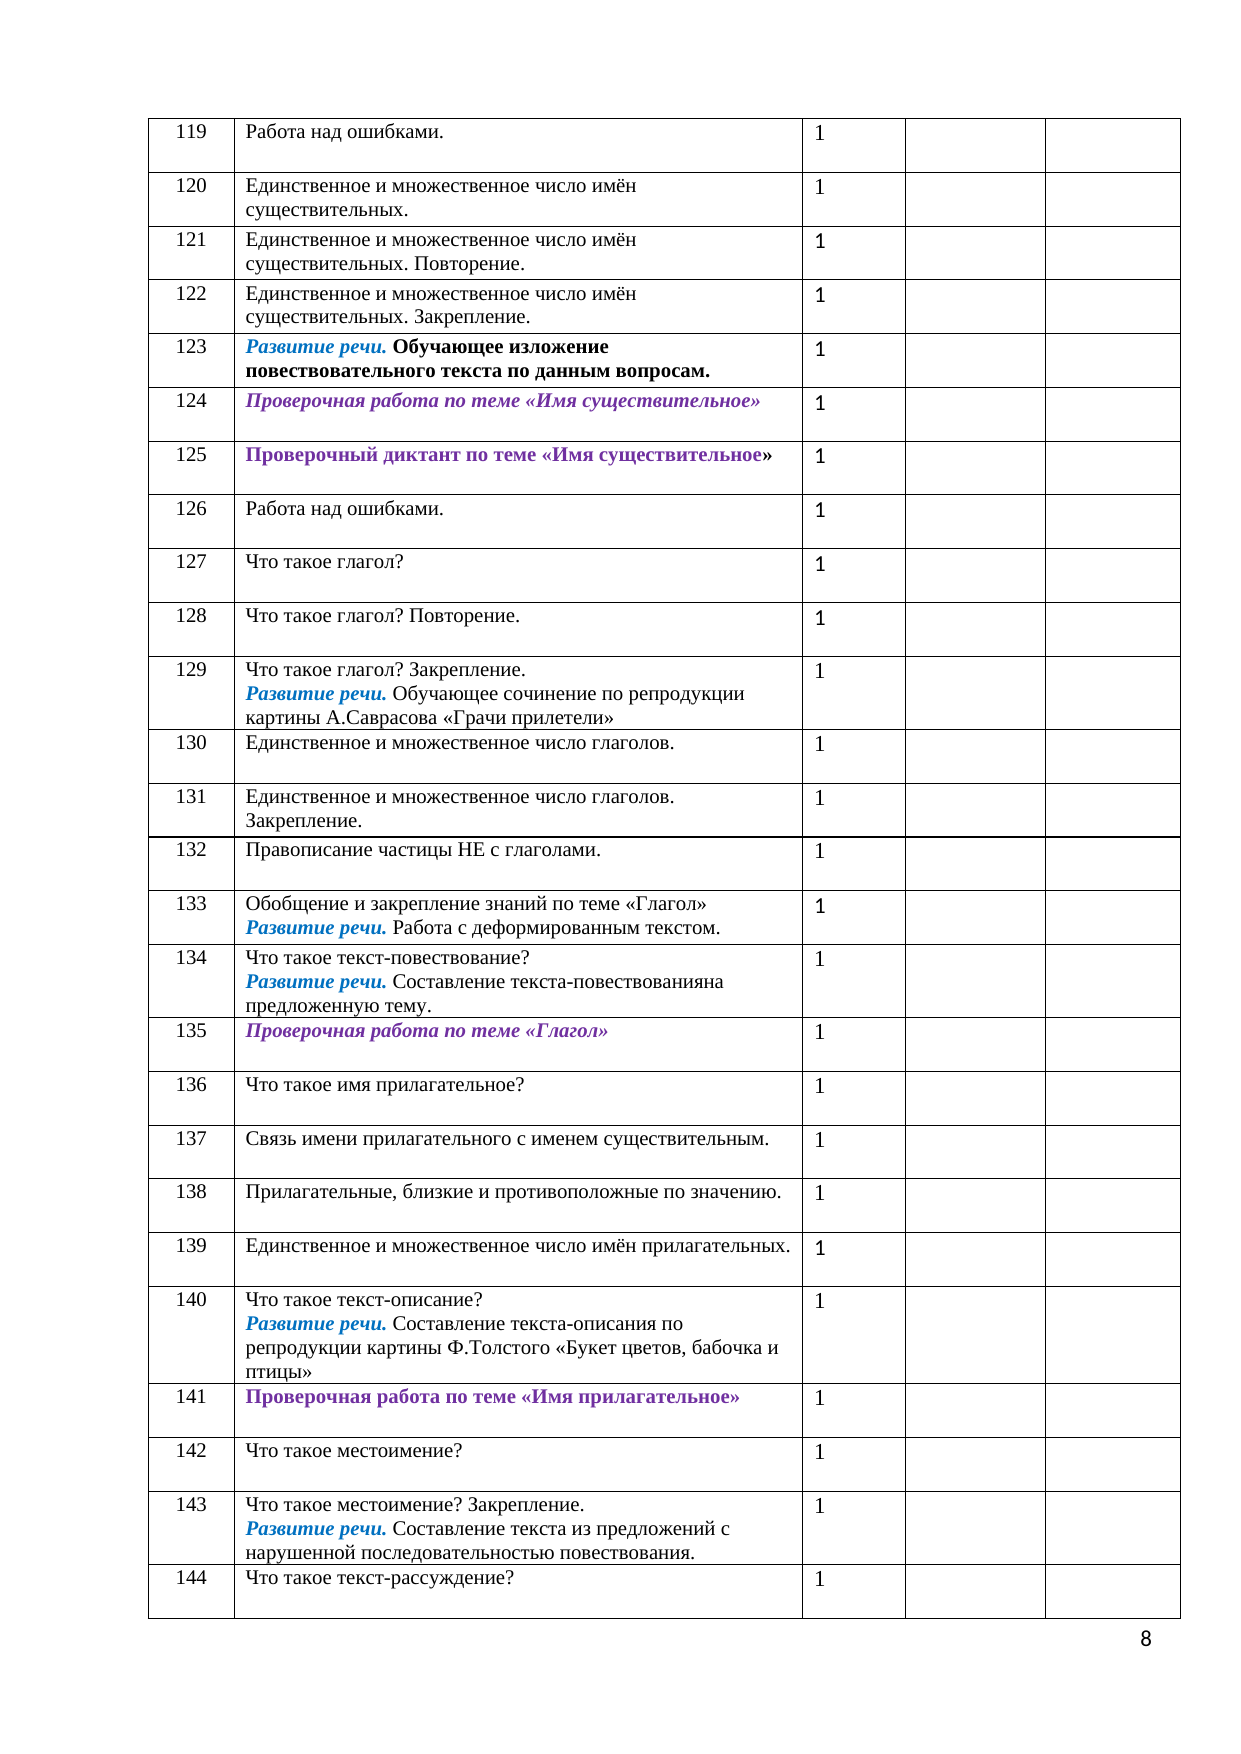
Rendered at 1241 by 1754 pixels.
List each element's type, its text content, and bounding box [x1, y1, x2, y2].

table_cell 130 [149, 730, 234, 783]
table_cell 123 [149, 334, 234, 387]
table_cell Что такое глагол? [235, 549, 802, 602]
table_cell [906, 945, 1045, 1017]
table_cell [906, 280, 1045, 333]
table_cell [1046, 1565, 1180, 1618]
table_cell 141 [149, 1384, 234, 1437]
table_cell Проверочная работа по теме «Имя прилагательное» [235, 1384, 802, 1437]
table_cell Связь имени прилагательного с именем существительным. [235, 1126, 802, 1178]
table_cell [906, 1438, 1045, 1491]
table_cell Проверочный диктант по теме «Имя существительное» [235, 442, 802, 494]
table_cell Что такое глагол? Закрепление. Развитие речи. Обучающее сочинение по репродукции картины А.Саврасова «Грачи прилетели» [235, 657, 802, 729]
table_cell 144 [149, 1565, 234, 1618]
table_cell 1 [803, 945, 905, 1017]
table_cell 1 [803, 173, 905, 226]
table_cell 127 [149, 549, 234, 602]
table_cell [906, 784, 1045, 836]
table_cell Единственное и множественное число глаголов. Закрепление. [235, 784, 802, 836]
table_cell [906, 1126, 1045, 1178]
table_cell [1046, 1018, 1180, 1071]
table_cell [1046, 945, 1180, 1017]
table_cell [1046, 495, 1180, 548]
table_cell 1 [803, 1179, 905, 1232]
table_cell [906, 388, 1045, 441]
table_cell Правописание частицы НЕ с глаголами. [235, 838, 802, 890]
table_cell [1046, 891, 1180, 944]
table_cell 1 [803, 1384, 905, 1437]
table_cell [906, 1565, 1045, 1618]
table_cell [906, 1287, 1045, 1383]
table_cell [1046, 1384, 1180, 1437]
table_cell [906, 891, 1045, 944]
table_cell Обобщение и закрепление знаний по теме «Глагол» Развитие речи. Работа с деформированным текстом. [235, 891, 802, 944]
table_cell [906, 603, 1045, 656]
table_cell Единственное и множественное число имён существительных. [235, 173, 802, 226]
table_cell [1046, 838, 1180, 890]
table_cell 128 [149, 603, 234, 656]
table_cell 1 [803, 891, 905, 944]
table_cell [1046, 1072, 1180, 1124]
table_cell [1046, 173, 1180, 226]
table_cell Единственное и множественное число имён прилагательных. [235, 1233, 802, 1286]
table_cell [906, 495, 1045, 548]
table_cell [906, 442, 1045, 494]
table_cell [1046, 119, 1180, 172]
table_cell 135 [149, 1018, 234, 1071]
table_cell [906, 657, 1045, 729]
table_cell Проверочная работа по теме «Имя существительное» [235, 388, 802, 441]
table_cell [906, 1179, 1045, 1232]
table_cell [906, 227, 1045, 279]
table_cell 125 [149, 442, 234, 494]
table_cell [1046, 1179, 1180, 1232]
table_cell 1 [803, 1438, 905, 1491]
table_cell [1046, 1438, 1180, 1491]
table_cell [906, 838, 1045, 890]
table_cell Единственное и множественное число имён существительных. Повторение. [235, 227, 802, 279]
table_cell 1 [803, 838, 905, 890]
table_cell [1046, 442, 1180, 494]
table_cell 1 [803, 1126, 905, 1178]
table_cell [906, 1492, 1045, 1564]
table_cell [906, 334, 1045, 387]
table_cell 1 [803, 1072, 905, 1124]
table_cell [1046, 1233, 1180, 1286]
table_cell Прилагательные, близкие и противоположные по значению. [235, 1179, 802, 1232]
table_cell [1046, 388, 1180, 441]
table_cell 1 [803, 730, 905, 783]
table_cell Что такое местоимение? [235, 1438, 802, 1491]
table_cell 1 [803, 1233, 905, 1286]
table_cell [1046, 1126, 1180, 1178]
table_cell 1 [803, 442, 905, 494]
table_cell Что такое имя прилагательное? [235, 1072, 802, 1124]
table_cell [906, 1072, 1045, 1124]
table_cell 138 [149, 1179, 234, 1232]
table_cell [1046, 334, 1180, 387]
table_cell [1046, 280, 1180, 333]
table_cell 1 [803, 334, 905, 387]
table_cell 1 [803, 784, 905, 836]
table_cell [1046, 549, 1180, 602]
table_cell 1 [803, 495, 905, 548]
table_cell [906, 119, 1045, 172]
table_cell 131 [149, 784, 234, 836]
table_cell 143 [149, 1492, 234, 1564]
table_cell Работа над ошибками. [235, 119, 802, 172]
table_cell 119 [149, 119, 234, 172]
table_cell [1046, 1287, 1180, 1383]
table_cell Единственное и множественное число глаголов. [235, 730, 802, 783]
table_cell 1 [803, 388, 905, 441]
table_cell [906, 1384, 1045, 1437]
table_cell [906, 730, 1045, 783]
table_cell 133 [149, 891, 234, 944]
table_cell Единственное и множественное число имён существительных. Закрепление. [235, 280, 802, 333]
table_cell [906, 549, 1045, 602]
table_cell [906, 1233, 1045, 1286]
table_cell 1 [803, 657, 905, 729]
table_cell [1046, 657, 1180, 729]
table_cell 1 [803, 1018, 905, 1071]
table_cell 142 [149, 1438, 234, 1491]
table_cell 134 [149, 945, 234, 1017]
table_cell 1 [803, 549, 905, 602]
table_cell 129 [149, 657, 234, 729]
table_cell 136 [149, 1072, 234, 1124]
table_cell [1046, 603, 1180, 656]
table_cell 132 [149, 838, 234, 890]
table_cell 137 [149, 1126, 234, 1178]
table_cell Что такое текст-повествование? Развитие речи. Составление текста-повествованияна предложенную тему. [235, 945, 802, 1017]
table_cell 1 [803, 1287, 905, 1383]
table_cell Что такое глагол? Повторение. [235, 603, 802, 656]
table_cell [1046, 730, 1180, 783]
table_cell 1 [803, 119, 905, 172]
table_cell 1 [803, 227, 905, 279]
table_cell 126 [149, 495, 234, 548]
table_cell [906, 173, 1045, 226]
table_cell 140 [149, 1287, 234, 1383]
table_cell 1 [803, 1565, 905, 1618]
table_cell 139 [149, 1233, 234, 1286]
table_cell Развитие речи. Обучающее изложение повествовательного текста по данным вопросам. [235, 334, 802, 387]
table_cell 1 [803, 1492, 905, 1564]
table_cell 1 [803, 603, 905, 656]
table_cell [906, 1018, 1045, 1071]
table_cell 1 [803, 280, 905, 333]
table_cell [1046, 227, 1180, 279]
table_cell Работа над ошибками. [235, 495, 802, 548]
table_cell 121 [149, 227, 234, 279]
table_cell [1046, 784, 1180, 836]
table_cell Что такое текст-рассуждение? [235, 1565, 802, 1618]
table_cell Проверочная работа по теме «Глагол» [235, 1018, 802, 1071]
table_cell 120 [149, 173, 234, 226]
table_cell Что такое местоимение? Закрепление. Развитие речи. Составление текста из предложений с нарушенной последовательностью повествования. [235, 1492, 802, 1564]
table_cell [1046, 1492, 1180, 1564]
table_cell 124 [149, 388, 234, 441]
table_cell Что такое текст-описание? Развитие речи. Составление текста-описания по репродукции картины Ф.Толстого «Букет цветов, бабочка и птицы» [235, 1287, 802, 1383]
table_cell 122 [149, 280, 234, 333]
